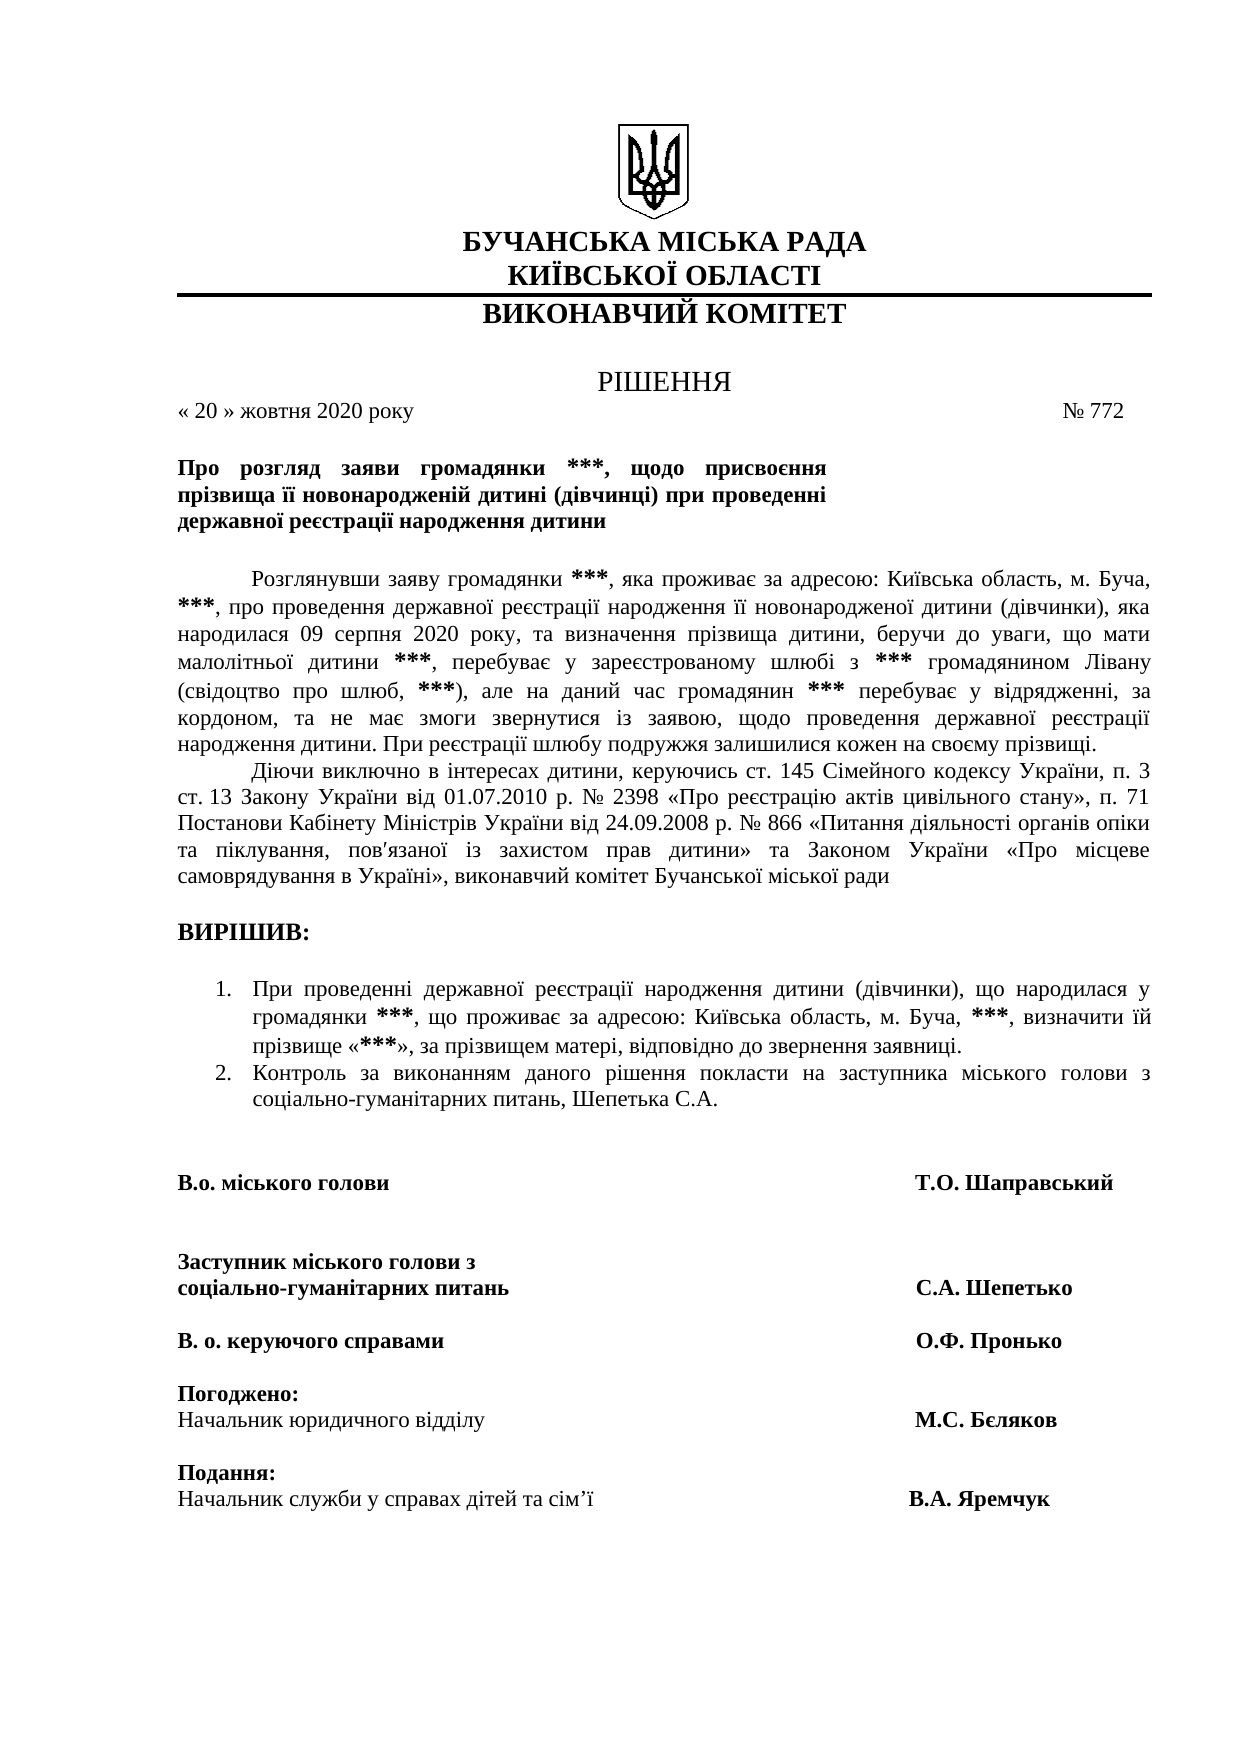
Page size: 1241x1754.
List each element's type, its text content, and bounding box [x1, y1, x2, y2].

text Начальник юридичного відділу М.С. Бєляков [177, 1406, 1152, 1432]
text В.о. міського голови Т.О. Шаправський [177, 1169, 1152, 1195]
list Контроль за виконанням даного рішення покласти на заступника міського голови з соціально-гуманітарних питань, Шепетька С.А. [215, 1058, 1152, 1111]
text Розглянувши заяву громадянки ***, яка проживає за адресою: Київська область, м. Буча, ***, про проведення державної реєстрації народження її новонародженої дитини (дівчинки), яка народилася 09 серпня 2020 року, та визначення прізвища дитини, беручи до уваги, що мати малолітньої дитини ***, перебуває у зареєстрованому шлюбі з *** громадянином Лівану (свідоцтво про шлюб, ***), але на даний час громадянин *** перебуває у відрядженні, за кордоном, та не має змоги звернутися із заявою, щодо проведення державної реєстрації народження дитини. При реєстрації шлюбу подружжя залишилися кожен на своєму прізвищі. [177, 563, 1152, 757]
text Про розгляд заяви громадянки ***, щодо присвоєння прізвища її новонародженій дитині (дівчинці) при проведенні державної реєстрації народження дитини [177, 452, 827, 534]
text РІШЕННЯ [177, 364, 1152, 397]
text Погоджено: [177, 1379, 1152, 1406]
list При проведенні державної реєстрації народження дитини (дівчинки), що народилася у громадянки ***, що проживає за адресою: Київська область, м. Буча, ***, визначити їй прізвище «***», за прізвищем матері, відповідно до звернення заявниці. [215, 975, 1152, 1058]
text Заступник міського голови з [177, 1248, 1152, 1274]
text БУЧАНСЬКА МІСЬКА РАДА [177, 224, 1152, 258]
text ВИРІШИВ: [177, 917, 1152, 946]
text Начальник служби у справах дітей та сім’ї В.А. Яремчук [118, 1485, 1152, 1511]
text Подання: [177, 1459, 1152, 1485]
text соціально-гуманітарних питань С.А. Шепетько [177, 1274, 1152, 1301]
text Діючи виключно в інтересах дитини, керуючись ст. 145 Сімейного кодексу України, п. 3 ст. 13 Закону України від 01.07.2010 р. № 2398 «Про реєстрацію актів цивільного стану», п. 71 Постанови Кабінету Міністрів України від 24.09.2008 р. № 866 «Питання діяльності органів опіки та піклування, пов′язаної із захистом прав дитини» та Законом України «Про місцеве самоврядування в Україні», виконавчий комітет Бучанської міської ради [177, 757, 1152, 888]
text « 20 » жовтня 2020 року № 772 [177, 397, 1152, 424]
text В. о. керуючого справами О.Ф. Пронько [177, 1327, 1152, 1353]
text ВИКОНАВЧИЙ КОМІТЕТ [177, 297, 1152, 330]
text КИЇВСЬКОЇ ОБЛАСТІ [177, 258, 1152, 293]
